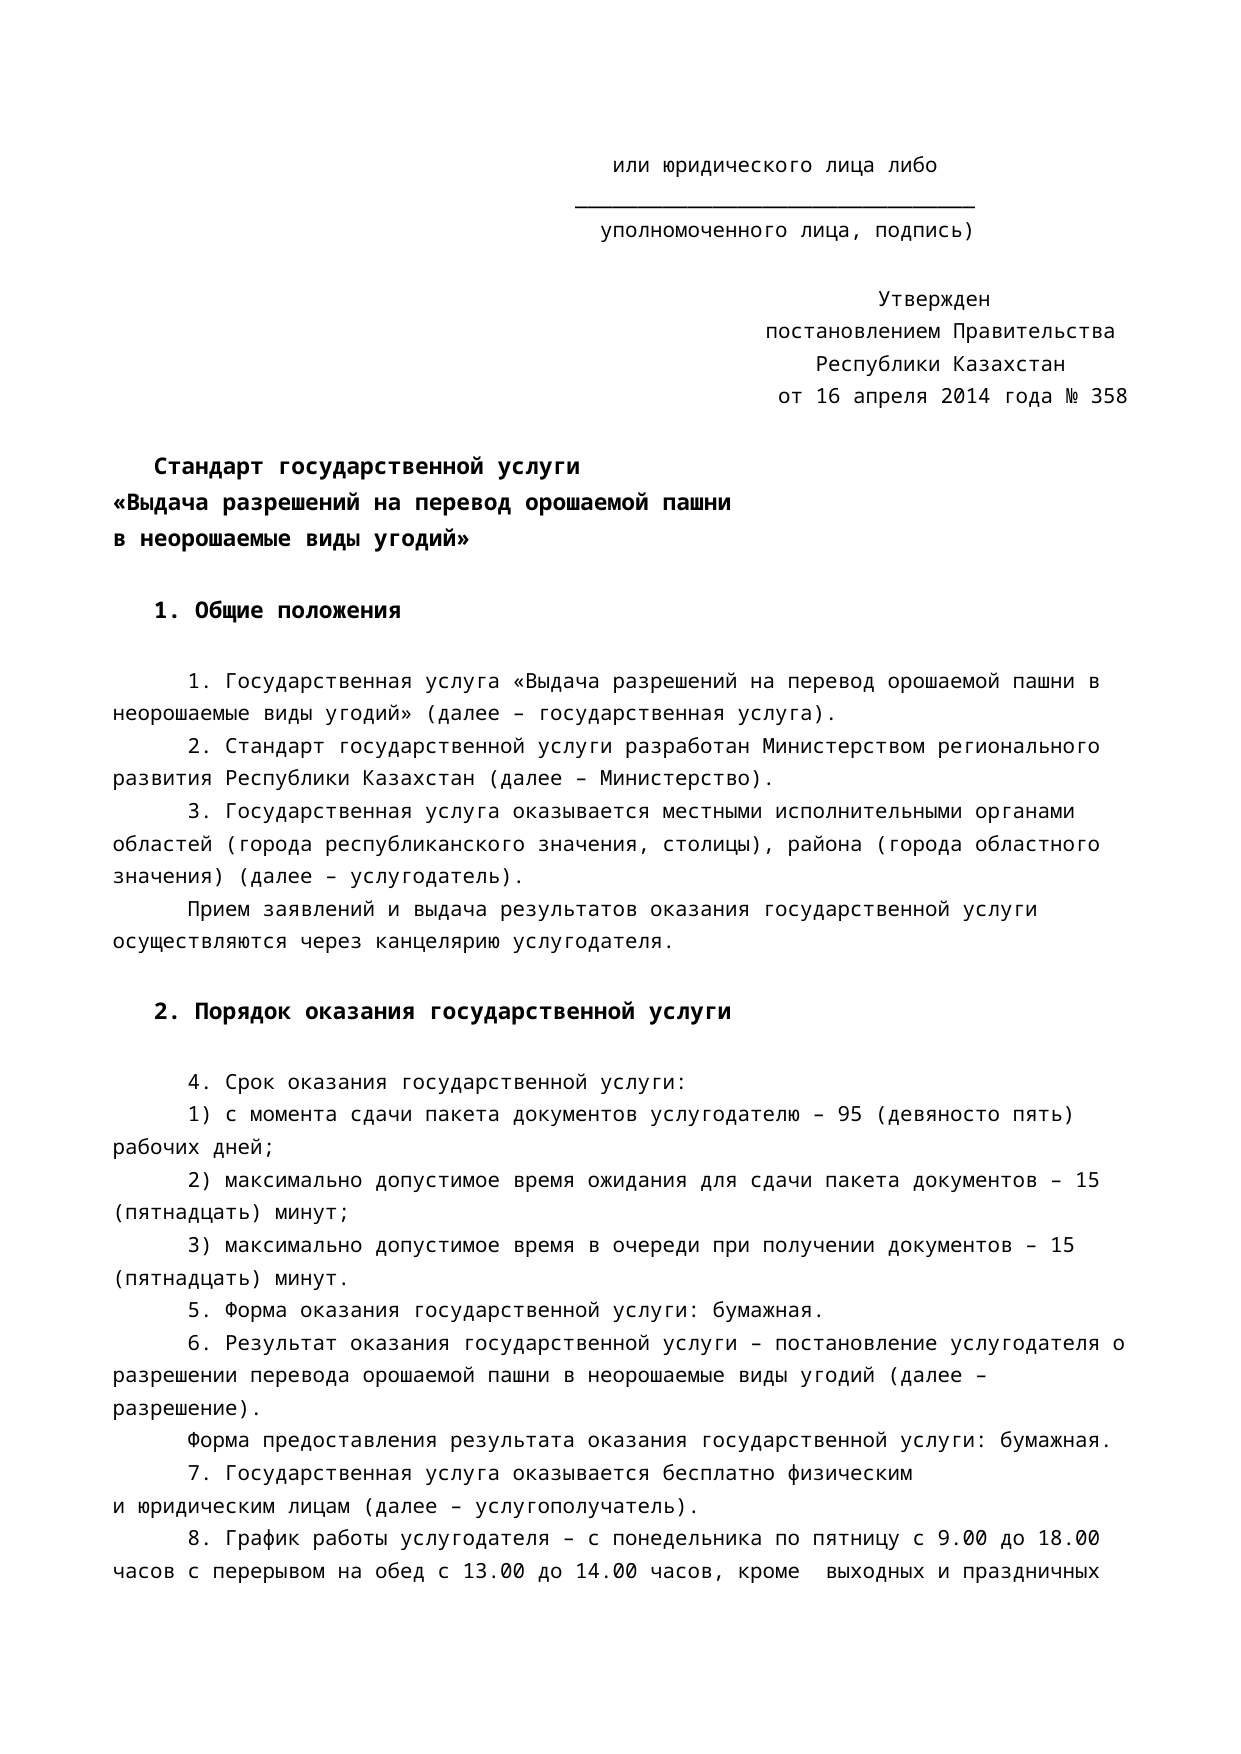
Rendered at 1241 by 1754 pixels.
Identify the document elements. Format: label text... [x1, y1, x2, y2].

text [112, 150, 1128, 244]
text 1. Государственная услуга «Выдача разрешений на перевод орошаемой пашни в неорошаемые виды угодий» (далее – государственная услуга). 2. Стандарт государственной услуги разработан Министерством регионального развития Республики Казахстан (далее – Министерство). 3. Государственная услуга оказывается местными исполнительными органами областей (города республиканского значения, столицы), района (города областного значения) (далее – услугодатель). Прием заявлений и выдача результатов оказания государственной услуги осуществляются через канцелярию услугодателя. [112, 666, 1128, 955]
text 2. Порядок оказания государственной услуги [112, 995, 1128, 1026]
text Утвержден постановлением Правительства Республики Казахстан от 16 апреля 2014 года № 358 [112, 284, 1128, 410]
text Стандарт государственной услуги «Выдача разрешений на перевод орошаемой пашни в неорошаемые виды угодий» [112, 450, 1128, 553]
text 1. Общие положения [112, 594, 1128, 625]
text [112, 1067, 1128, 1584]
